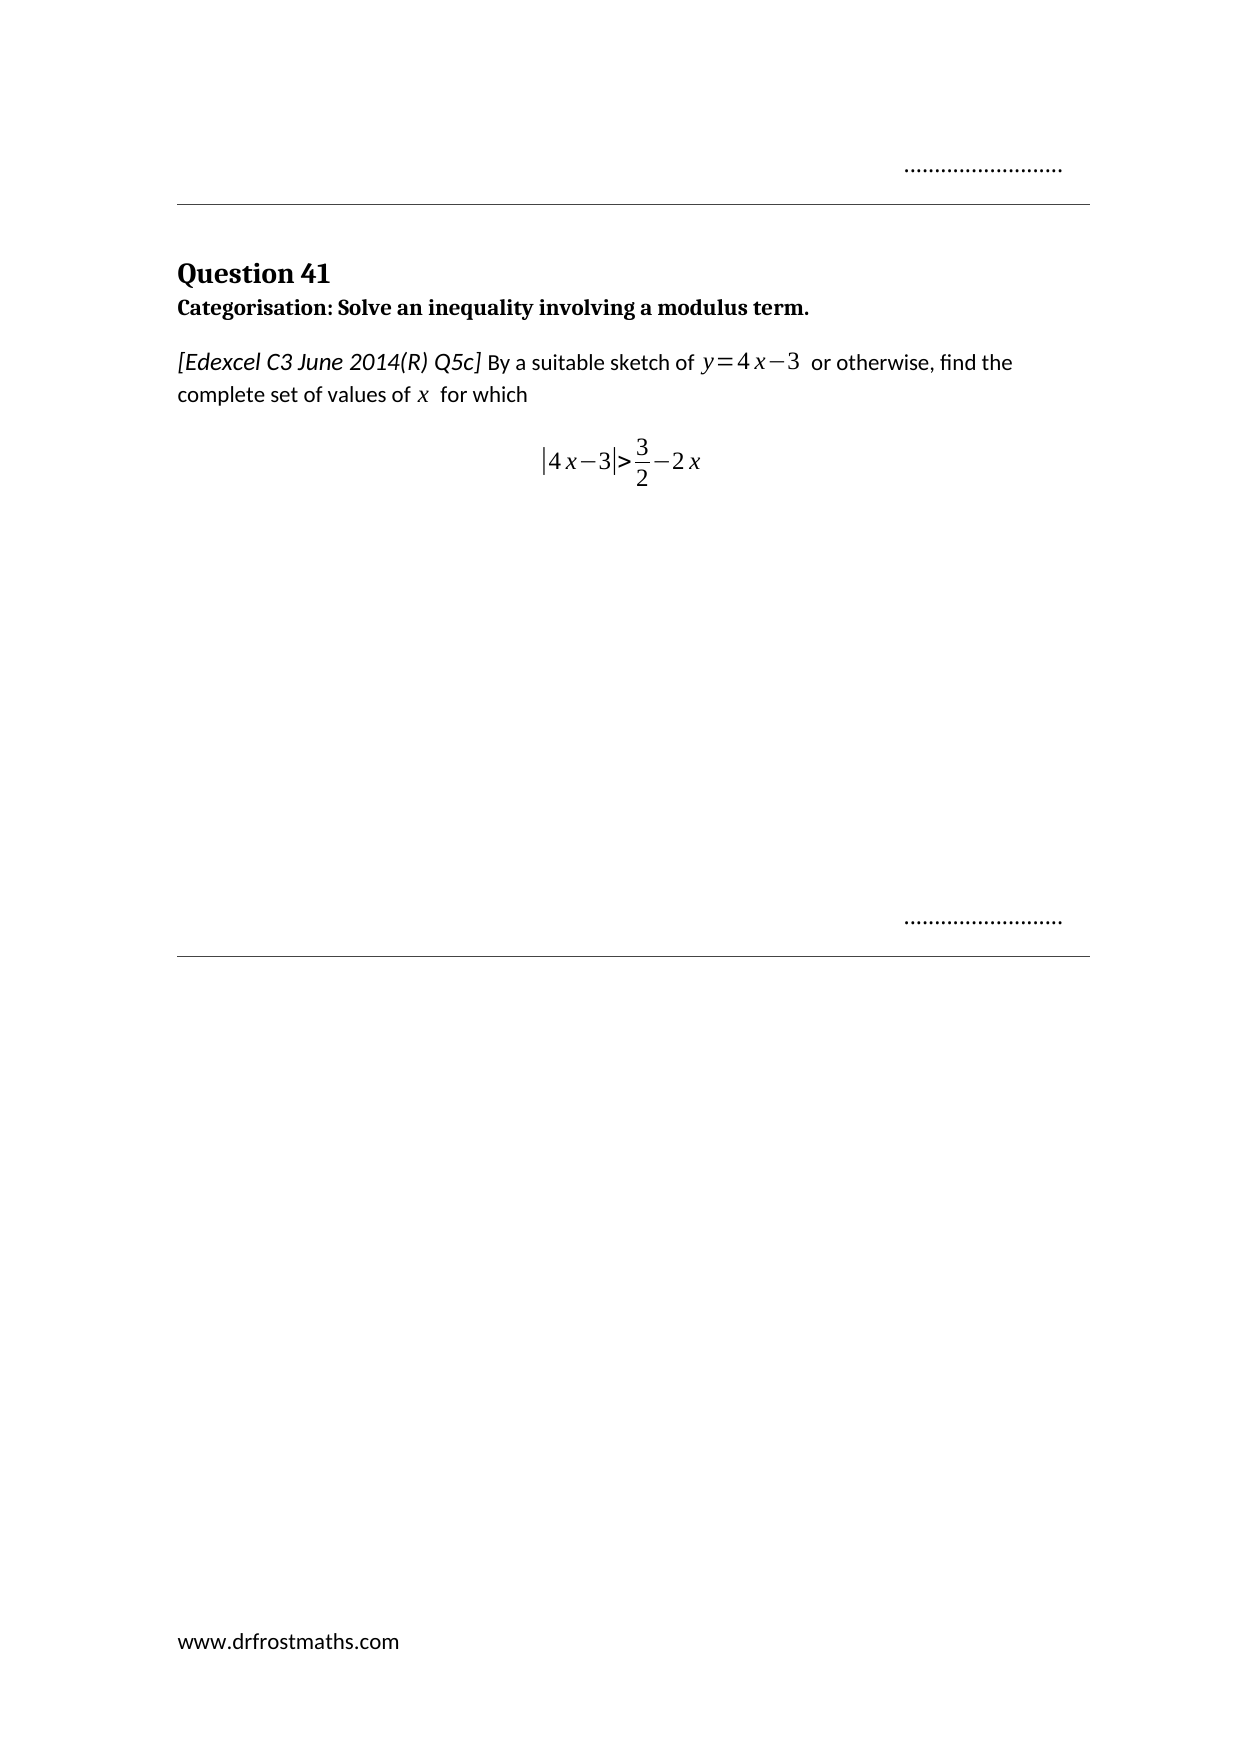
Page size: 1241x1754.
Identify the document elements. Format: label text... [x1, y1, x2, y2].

text [Edexcel C3 June 2014(R) Q5c] By a suitable sketch of or otherwise, find the complete set of values of for which [177, 346, 1063, 408]
text Question 41 Categorisation: Solve an inequality involving a modulus term. [177, 257, 1063, 321]
text .......................... [177, 900, 1063, 931]
text .......................... [177, 148, 1063, 179]
